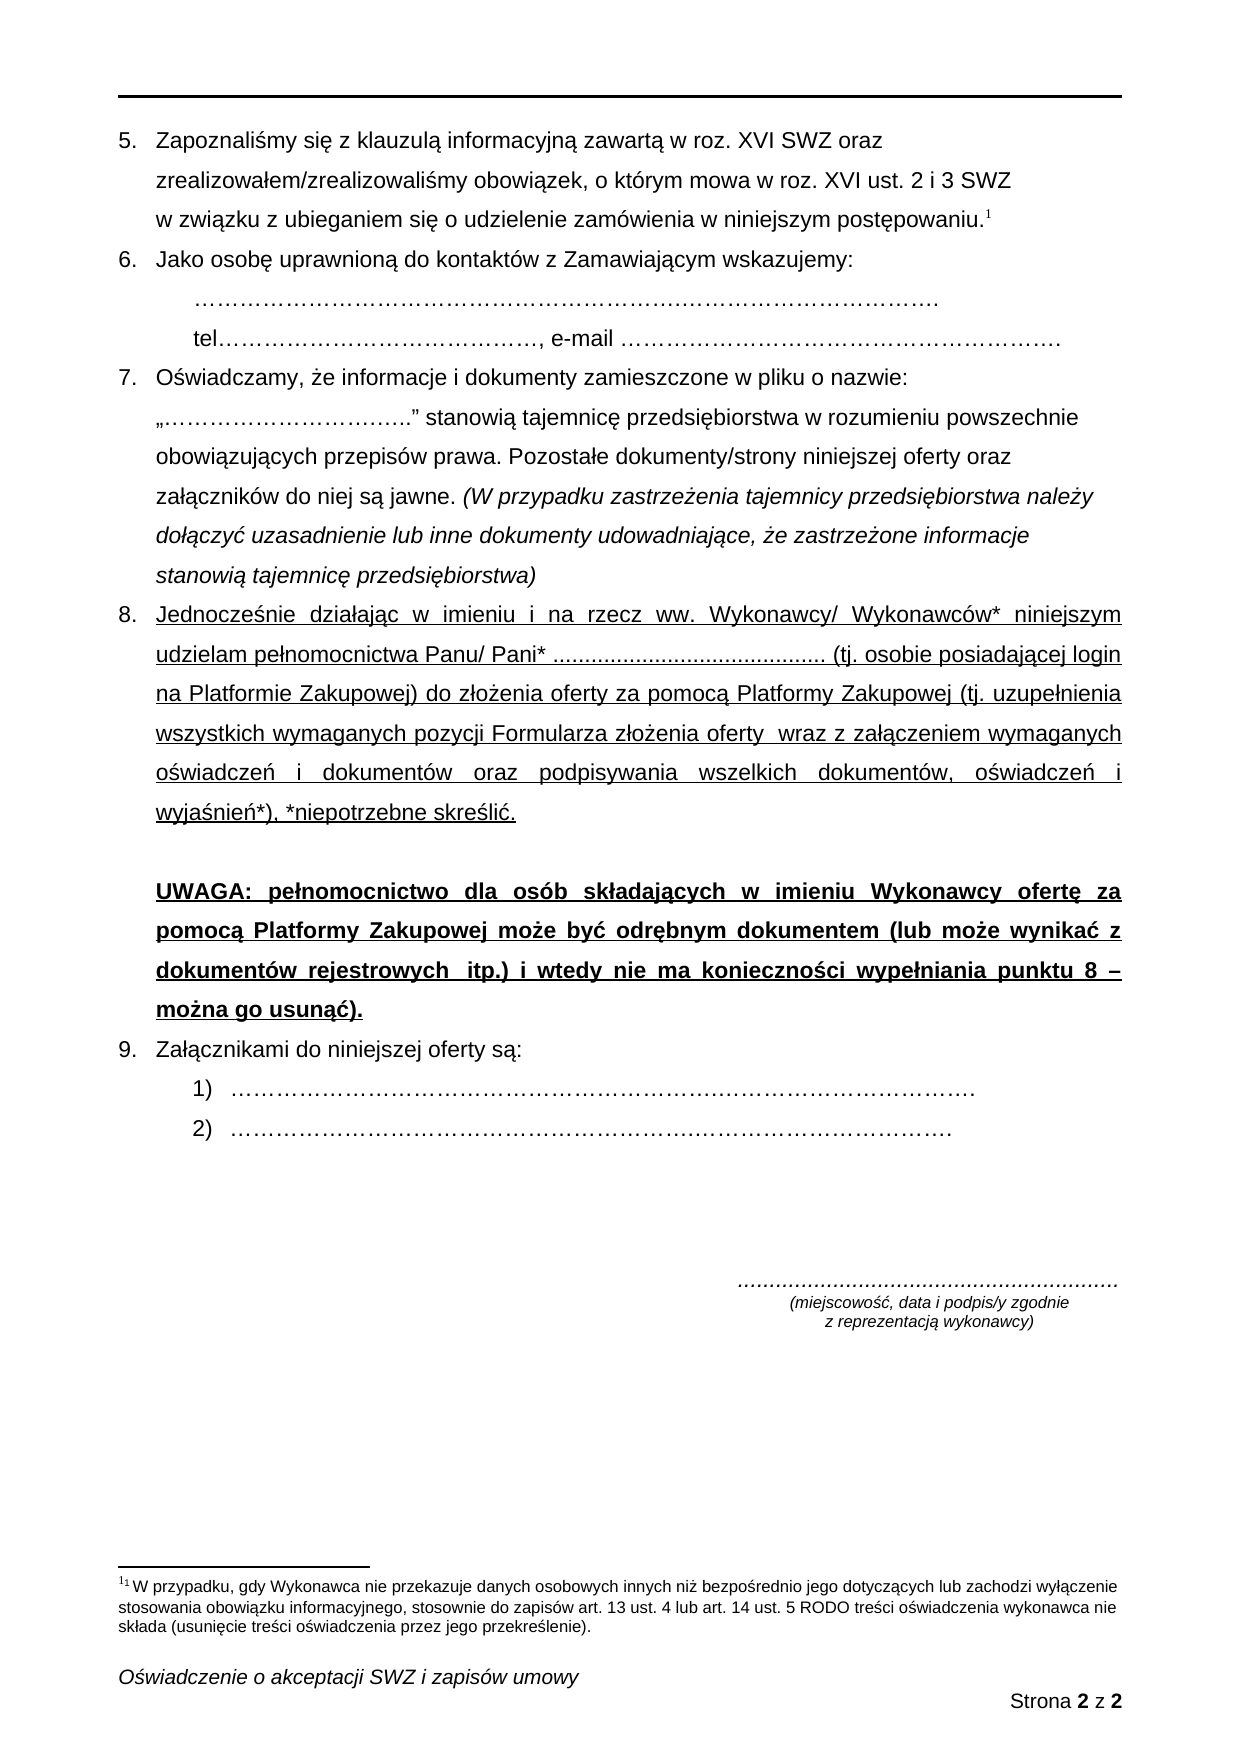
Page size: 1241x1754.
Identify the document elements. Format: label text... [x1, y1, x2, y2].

list ……………………………………………………….……………………………. [192, 1075, 1122, 1101]
text z reprezentacją wykonawcy) [679, 1312, 1122, 1331]
list …………………………………………………….……………………………. [192, 1114, 1122, 1141]
text (miejscowość, data i podpis/y zgodnie [679, 1293, 1122, 1312]
list Jednocześnie działając w imieniu i na rzecz ww. Wykonawcy/ Wykonawców* niniejszym udzielam pełnomocnictwa Panu/ Pani* ........................................... (tj. osobie posiadającej login na Platformie Zakupowej) do złożenia oferty za pomocą Platformy Zakupowej (tj. uzupełnienia wszystkich wymaganych pozycji Formularza złożenia oferty wraz z załączeniem wymaganych oświadczeń i dokumentów oraz podpisywania wszelkich dokumentów, oświadczeń i wyjaśnień*), *niepotrzebne skreślić. [118, 601, 1122, 825]
list Załącznikami do niniejszej oferty są: [118, 1036, 1122, 1062]
list UWAGA: pełnomocnictwo dla osób składających w imieniu Wykonawcy ofertę za pomocą Platformy Zakupowej może być odrębnym dokumentem (lub może wynikać z dokumentów rejestrowych itp.) i wtedy nie ma konieczności wypełniania punktu 8 – można go usunąć). [156, 941, 1122, 979]
list UWAGA: pełnomocnictwo dla osób składających w imieniu Wykonawcy ofertę za pomocą Platformy Zakupowej może być odrębnym dokumentem (lub może wynikać z dokumentów rejestrowych itp.) i wtedy nie ma konieczności wypełniania punktu 8 – można go usunąć). [156, 981, 1122, 1022]
list Oświadczamy, że informacje i dokumenty zamieszczone w pliku o nazwie: „……………………….…..” stanowią tajemnicę przedsiębiorstwa w rozumieniu powszechnie obowiązujących przepisów prawa. Pozostałe dokumenty/strony niniejszej oferty oraz załączników do niej są jawne. (W przypadku zastrzeżenia tajemnicy przedsiębiorstwa należy dołączyć uzasadnienie lub inne dokumenty udowadniające, że zastrzeżone informacje stanowią tajemnicę przedsiębiorstwa) [118, 364, 1122, 588]
list Jako osobę uprawnioną do kontaktów z Zamawiającym wskazujemy: [118, 246, 1122, 272]
list UWAGA: pełnomocnictwo dla osób składających w imieniu Wykonawcy ofertę za pomocą Platformy Zakupowej może być odrębnym dokumentem (lub może wynikać z dokumentów rejestrowych itp.) i wtedy nie ma konieczności wypełniania punktu 8 – można go usunąć). [156, 878, 1122, 900]
text ……………………………………………………….……………………………. [193, 285, 1122, 312]
text tel……………………………………, e-mail …………………………………………………. [193, 325, 1122, 351]
list Zapoznaliśmy się z klauzulą informacyjną zawartą w roz. XVI SWZ oraz zrealizowałem/zrealizowaliśmy obowiązek, o którym mowa w roz. XVI ust. 2 i 3 SWZ w związku z ubieganiem się o udzielenie zamówienia w niniejszym postępowaniu. [118, 127, 1122, 233]
text ............................................................ [118, 1266, 1122, 1293]
list UWAGA: pełnomocnictwo dla osób składających w imieniu Wykonawcy ofertę za pomocą Platformy Zakupowej może być odrębnym dokumentem (lub może wynikać z dokumentów rejestrowych itp.) i wtedy nie ma konieczności wypełniania punktu 8 – można go usunąć). [156, 902, 1122, 940]
